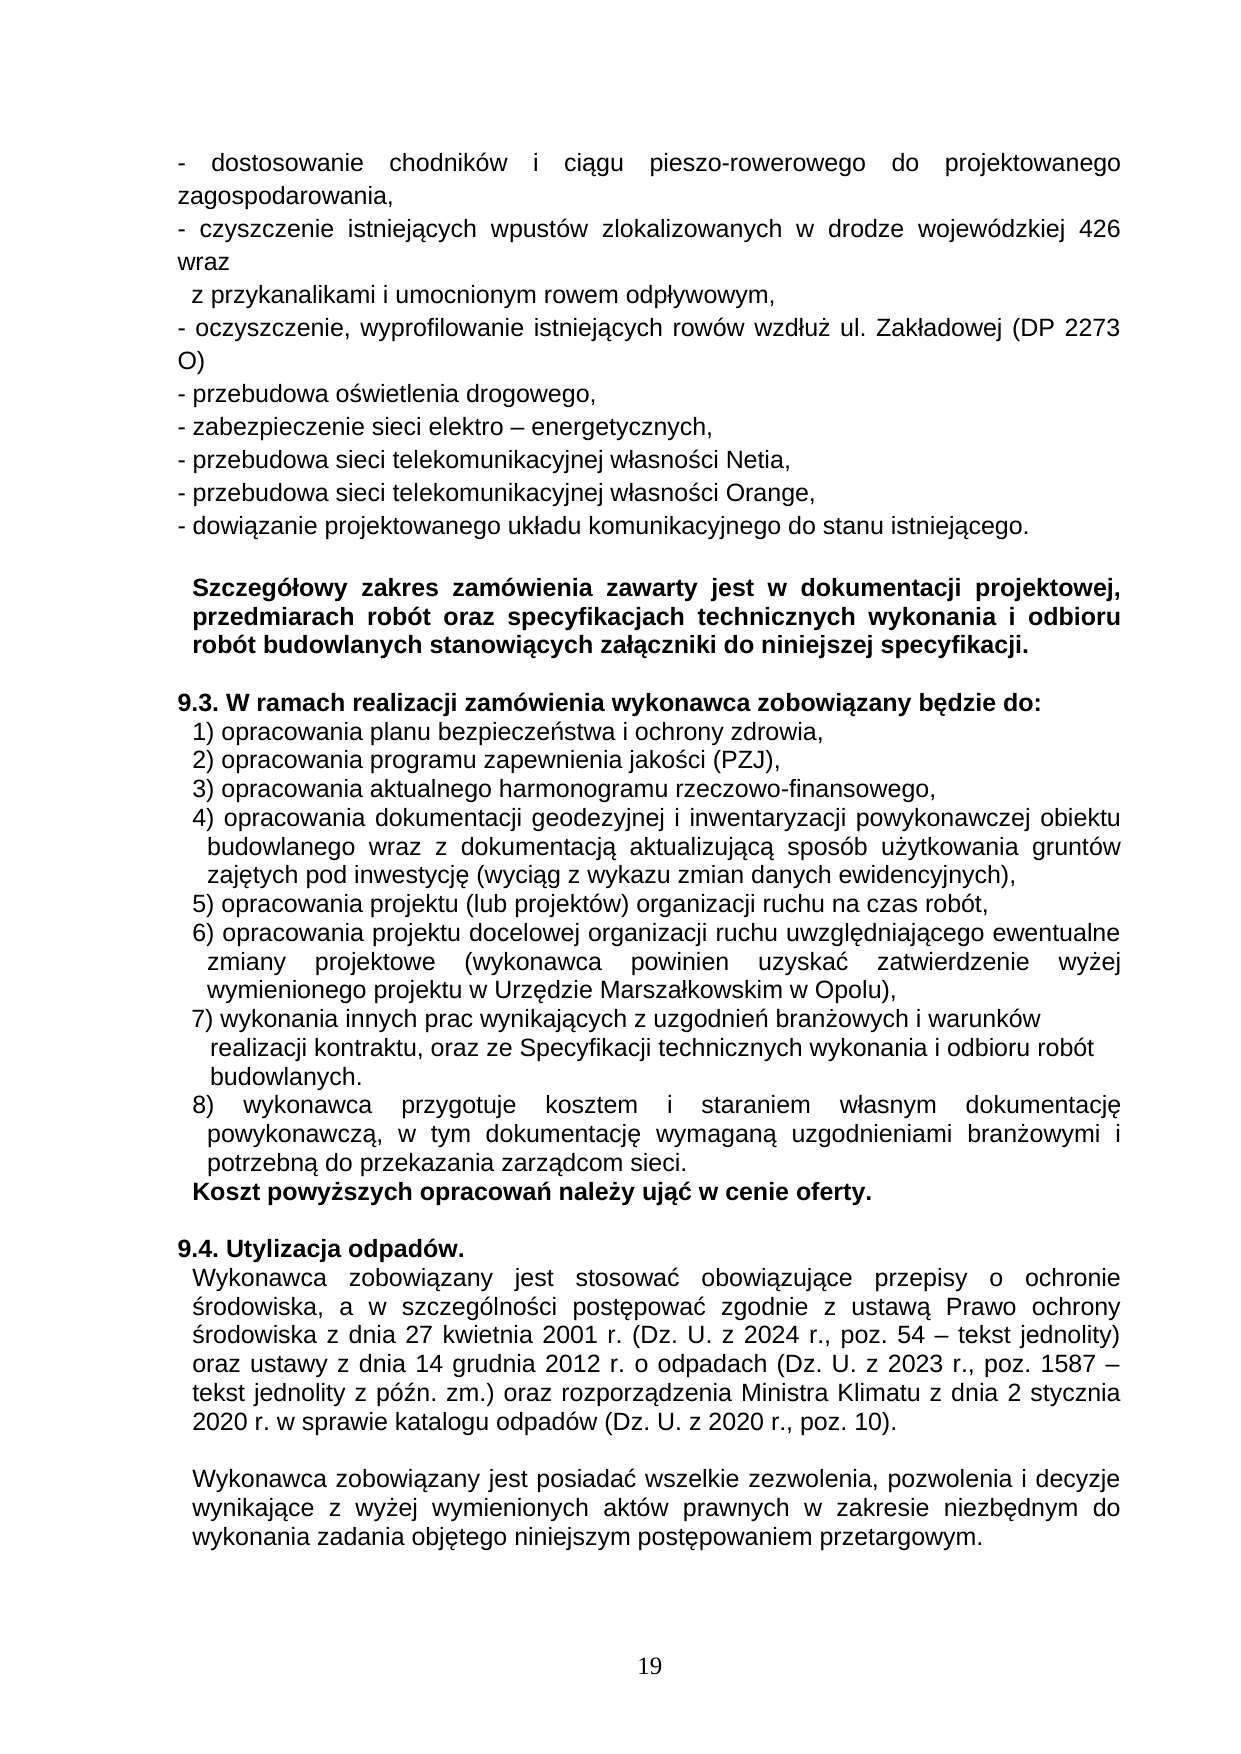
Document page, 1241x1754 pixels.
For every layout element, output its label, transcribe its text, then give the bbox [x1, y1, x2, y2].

text 9.3. W ramach realizacji zamówienia wykonawca zobowiązany będzie do: [177, 688, 1122, 716]
text 1) opracowania planu bezpieczeństwa i ochrony zdrowia, [192, 716, 1122, 745]
text - przebudowa sieci telekomunikacyjnej własności Orange, [177, 478, 1122, 507]
text 5) opracowania projektu (lub projektów) organizacji ruchu na czas robót, [192, 889, 1122, 918]
text - przebudowa sieci telekomunikacyjnej własności Netia, [177, 445, 1122, 474]
text Wykonawca zobowiązany jest posiadać wszelkie zezwolenia, pozwolenia i decyzje wynikające z wyżej wymienionych aktów prawnych w zakresie niezbędnym do wykonania zadania objętego niniejszym postępowaniem przetargowym. [192, 1464, 1122, 1550]
text 2) opracowania programu zapewnienia jakości (PZJ), [192, 745, 1122, 774]
text 4) opracowania dokumentacji geodezyjnej i inwentaryzacji powykonawczej obiektu budowlanego wraz z dokumentacją aktualizującą sposób użytkowania gruntów zajętych pod inwestycję (wyciąg z wykazu zmian danych ewidencyjnych), [192, 803, 1122, 889]
text 8) wykonawca przygotuje kosztem i staraniem własnym dokumentację powykonawczą, w tym dokumentację wymaganą uzgodnieniami branżowymi i potrzebną do przekazania zarządcom sieci. [192, 1090, 1122, 1176]
text - dostosowanie chodników i ciągu pieszo-rowerowego do projektowanego zagospodarowania, [177, 148, 1122, 209]
text Szczegółowy zakres zamówienia zawarty jest w dokumentacji projektowej, przedmiarach robót oraz specyfikacjach technicznych wykonania i odbioru robót budowlanych stanowiących załączniki do niniejszej specyfikacji. [192, 573, 1122, 659]
text 9.4. Utylizacja odpadów. [177, 1234, 1122, 1263]
text - zabezpieczenie sieci elektro – energetycznych, [177, 412, 1122, 441]
text Koszt powyższych opracowań należy ująć w cenie oferty. [192, 1176, 1122, 1205]
text - przebudowa oświetlenia drogowego, [177, 379, 1122, 408]
text - czyszczenie istniejących wpustów zlokalizowanych w drodze wojewódzkiej 426 wraz z przykanalikami i umocnionym rowem odpływowym, [177, 214, 1122, 308]
text 3) opracowania aktualnego harmonogramu rzeczowo-finansowego, [192, 774, 1122, 803]
text Wykonawca zobowiązany jest stosować obowiązujące przepisy o ochronie środowiska, a w szczególności postępować zgodnie z ustawą Prawo ochrony środowiska z dnia 27 kwietnia 2001 r. (Dz. U. z 2024 r., poz. 54 – tekst jednolity) oraz ustawy z dnia 14 grudnia 2012 r. o odpadach (Dz. U. z 2023 r., poz. 1587 – tekst jednolity z późn. zm.) oraz rozporządzenia Ministra Klimatu z dnia 2 stycznia 2020 r. w sprawie katalogu odpadów (Dz. U. z 2020 r., poz. 10). [192, 1263, 1122, 1435]
text - oczyszczenie, wyprofilowanie istniejących rowów wzdłuż ul. Zakładowej (DP 2273 O) [177, 313, 1122, 374]
text 7) wykonania innych prac wynikających z uzgodnień branżowych i warunków realizacji kontraktu, oraz ze Specyfikacji technicznych wykonania i odbioru robót budowlanych. [177, 1004, 1117, 1090]
text 6) opracowania projektu docelowej organizacji ruchu uwzględniającego ewentualne zmiany projektowe (wykonawca powinien uzyskać zatwierdzenie wyżej wymienionego projektu w Urzędzie Marszałkowskim w Opolu), [192, 918, 1122, 1004]
text - dowiązanie projektowanego układu komunikacyjnego do stanu istniejącego. [177, 511, 1122, 540]
